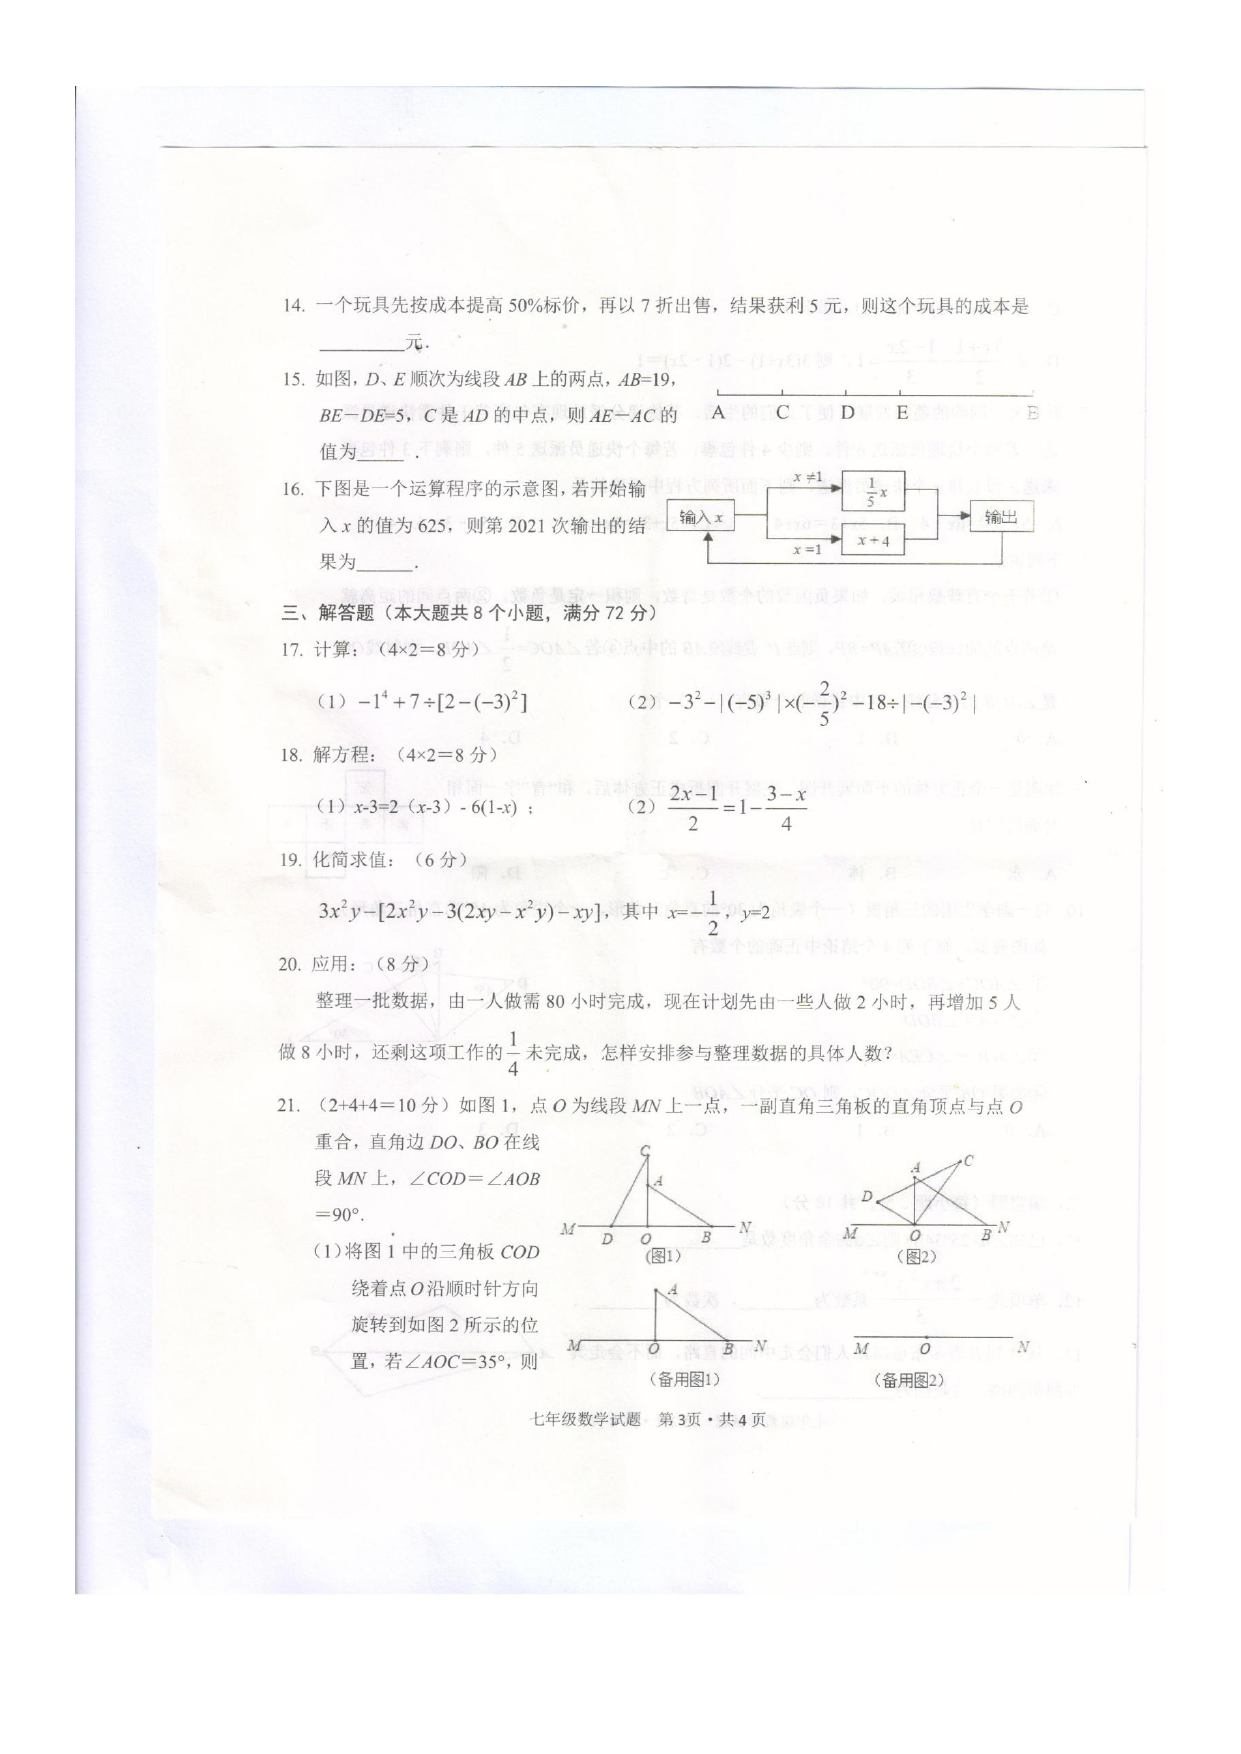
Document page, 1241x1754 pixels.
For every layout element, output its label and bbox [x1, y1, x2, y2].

picture [75, 86, 1166, 1599]
